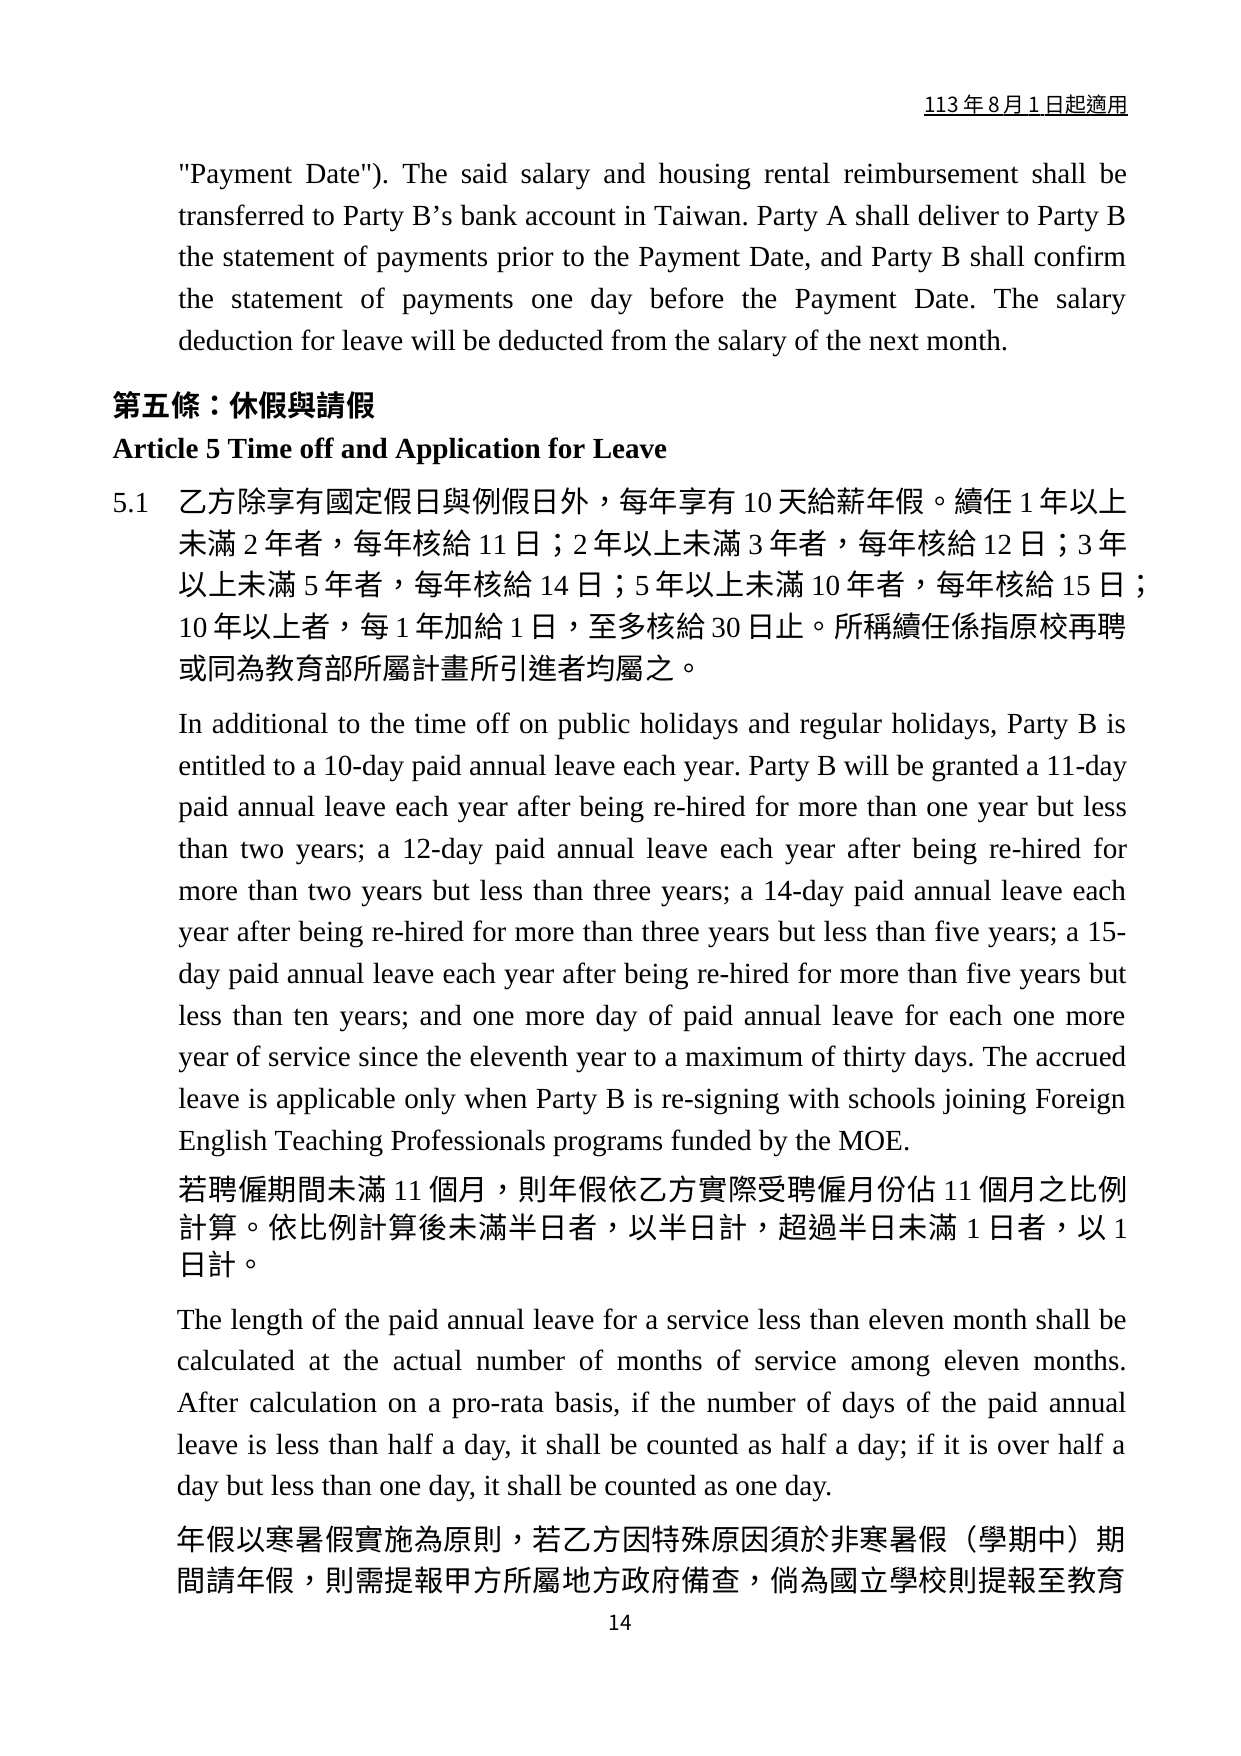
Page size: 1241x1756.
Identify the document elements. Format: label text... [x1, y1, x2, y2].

text 若聘僱期間未滿11個月，則年假依乙方實際受聘僱月份佔11個月之比例計算。依比例計算後未滿半日者，以半日計，超過半日未滿1日者，以1日計。 [178, 1171, 1128, 1283]
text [177, 1517, 1128, 1600]
text 第五條：休假與請假 [112, 383, 1128, 425]
text In additional to the time off on public holidays and regular holidays, Party B is entitled to a 10-day paid annual leave each year. Party B will be granted a 11-day paid annual leave each year after being re-hired for more than one year but less than two years; a 12-day paid annual leave each year after being re-hired for more than two years but less than three years; a 14-day paid annual leave each year after being re-hired for more than three years but less than five years; a 15-day paid annual leave each year after being re-hired for more than five years but less than ten years; and one more day of paid annual leave for each one more year of service since the eleventh year to a maximum of thirty days. The accrued leave is applicable only when Party B is re-signing with schools joining Foreign English Teaching Professionals programs funded by the MOE. [112, 700, 1128, 1158]
text The length of the paid annual leave for a service less than eleven month shall be calculated at the actual number of months of service among eleven months. After calculation on a pro-rata basis, if the number of days of the paid annual leave is less than half a day, it shall be counted as half a day; if it is over half a day but less than one day, it shall be counted as one day. [177, 1296, 1128, 1504]
text Article 5 Time off and Application for Leave [112, 425, 1128, 467]
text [112, 150, 1128, 358]
text 5.1 乙方除享有國定假日與例假日外，每年享有10天給薪年假。續任1年以上未滿2年者，每年核給11日；2年以上未滿3年者，每年核給12日；3年以上未滿5年者，每年核給14日；5年以上未滿10年者，每年核給15日；10年以上者，每1年加給1日，至多核給30日止。所稱續任係指原校再聘或同為教育部所屬計畫所引進者均屬之。 [112, 479, 1128, 687]
